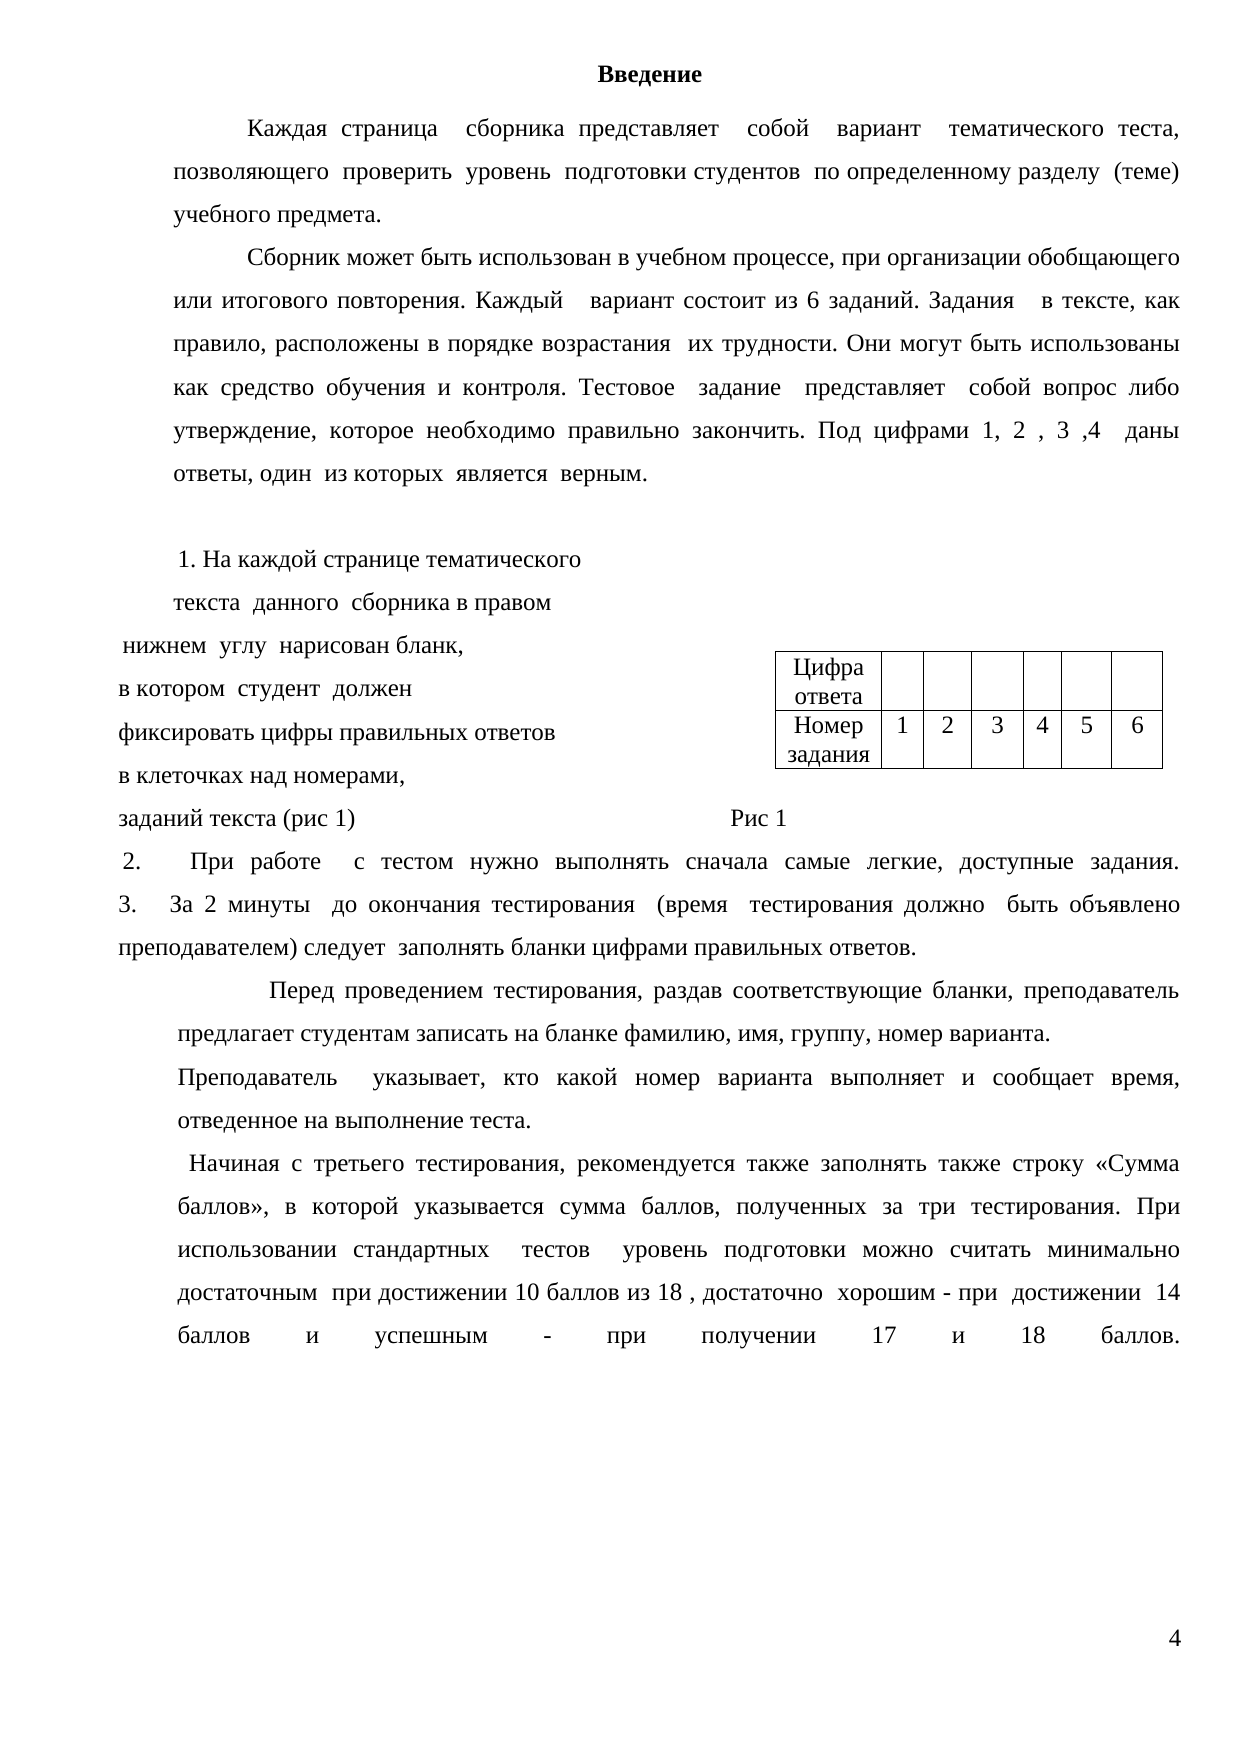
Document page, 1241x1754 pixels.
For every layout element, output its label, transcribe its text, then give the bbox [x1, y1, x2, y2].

table_cell 2 [924, 711, 971, 768]
table_header [924, 652, 971, 709]
list Сборник может быть использован в учебном процессе, при организации обобщающего или итогового повторения. Каждый вариант состоит из 6 заданий. Задания в тексте, как правило, расположены в порядке возрастания их трудности. Они могут быть использованы как средство обучения и контроля. Тестовое задание представляет собой вопрос либо утверждение, которое необходимо правильно закончить. Под цифрами 1, 2 , 3 ,4 даны ответы, один из которых является верным. [173, 242, 1181, 487]
table_cell 3 [972, 711, 1023, 768]
table_cell Номер задания [776, 711, 881, 768]
table_header [1062, 652, 1111, 709]
table_cell 4 [1024, 711, 1061, 768]
text Начиная с третьего тестирования, рекомендуется также заполнять также строку «Сумма баллов», в которой указывается сумма баллов, полученных за три тестирования. При использовании стандартных тестов уровень подготовки можно считать минимально достаточным при достижении 10 баллов из 18 , достаточно хорошим - при достижении 14 баллов и успешным - при получении 17 и 18 баллов. [177, 1148, 1181, 1435]
table_header [1024, 652, 1061, 709]
table_header [972, 652, 1023, 709]
text Преподаватель указывает, кто какой номер варианта выполняет и сообщает время, отведенное на выполнение теста. [177, 1062, 1181, 1133]
list 1. На каждой странице тематического текста данного сборника в правом [173, 544, 1181, 616]
list 2. При работе с тестом нужно выполнять сначала самые легкие, доступные задания. 3. За 2 минуты до окончания тестирования (время тестирования должно быть объявлено преподавателем) следует заполнять бланки цифрами правильных ответов. [118, 846, 1181, 961]
table_header Цифра ответа [776, 652, 881, 709]
list Каждая страница сборника представляет собой вариант тематического теста, позволяющего проверить уровень подготовки студентов по определенному разделу (теме) учебного предмета. [173, 113, 1181, 228]
table_header [1112, 652, 1162, 709]
table_header [882, 652, 923, 709]
table_cell 1 [882, 711, 923, 768]
list нижнем углу нарисован бланк, в котором студент должен фиксировать цифры правильных ответов в клеточках над номерами, заданий текста (рис 1) Рис 1 [118, 630, 1181, 832]
text Перед проведением тестирования, раздав соответствующие бланки, преподаватель предлагает студентам записать на бланке фамилию, имя, группу, номер варианта. [177, 975, 1181, 1047]
table_cell 5 [1062, 711, 1111, 768]
table_cell 6 [1112, 711, 1162, 768]
text Введение [118, 59, 1181, 88]
